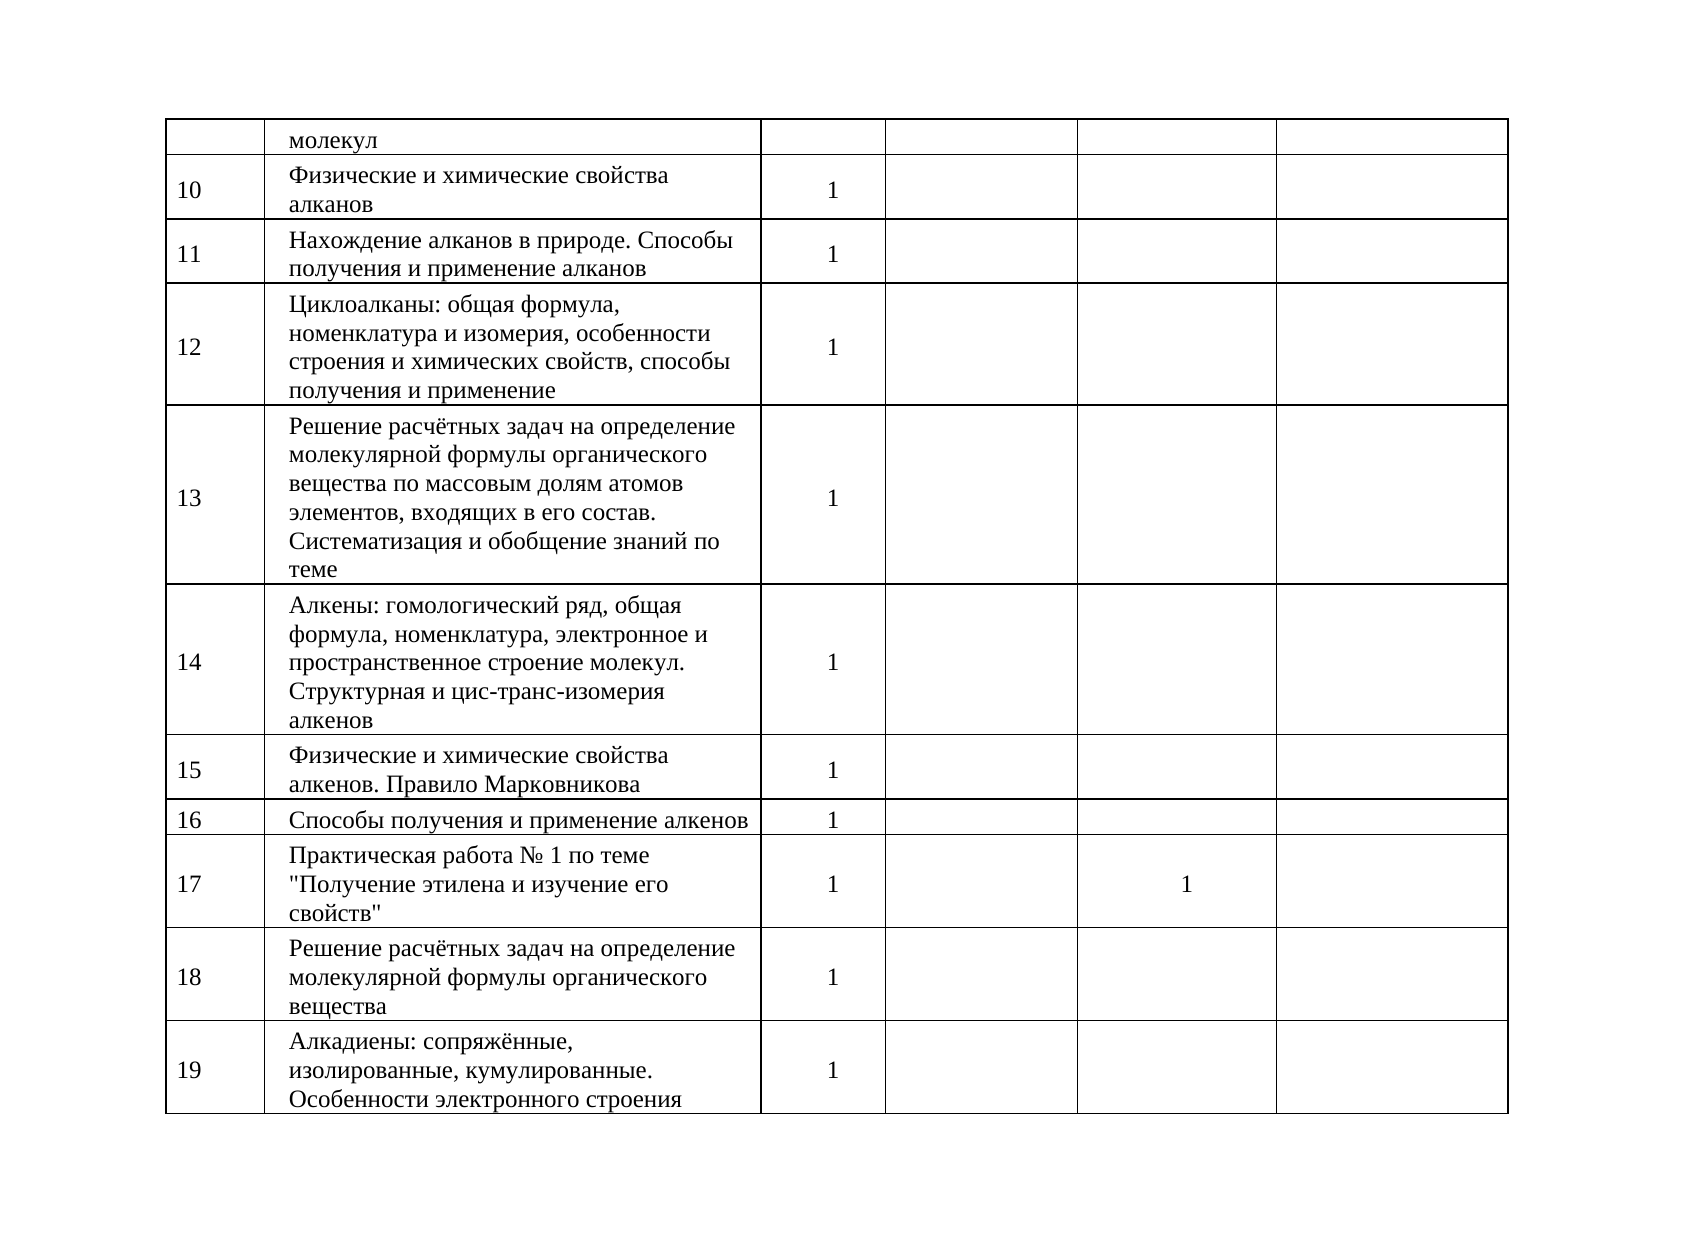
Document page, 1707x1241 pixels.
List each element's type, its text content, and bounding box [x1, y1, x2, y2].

table_cell 1 [762, 120, 885, 154]
table_cell [886, 284, 1077, 404]
table_cell [886, 735, 1077, 798]
table_cell Циклоалканы: общая формула, номенклатура и изомерия, особенности строения и химических свойств, способы получения и применение [265, 284, 760, 404]
table_cell [1078, 155, 1276, 218]
table_cell 1 [762, 835, 885, 927]
table_cell 19 [167, 1021, 264, 1113]
table_cell 1 [762, 1021, 885, 1113]
table_cell 1 [762, 928, 885, 1019]
table_cell [1277, 928, 1507, 1019]
table_cell [1277, 1021, 1507, 1113]
table_cell [886, 800, 1077, 833]
table_cell [1277, 735, 1507, 798]
table_cell Практическая работа № 1 по теме "Получение этилена и изучение его свойств" [265, 835, 760, 927]
table_cell Физические и химические свойства алкенов. Правило Марковникова [265, 735, 760, 798]
table_cell [1277, 220, 1507, 282]
table_cell Способы получения и применение алкенов [265, 800, 760, 833]
table_cell [1277, 585, 1507, 734]
table_cell [1078, 284, 1276, 404]
table_cell Нахождение алканов в природе. Способы получения и применение алканов [265, 220, 760, 282]
table_cell [1277, 835, 1507, 927]
table_cell 9 [167, 120, 264, 154]
table_cell [1277, 406, 1507, 583]
table_cell [1277, 120, 1507, 154]
table_cell 1 [762, 284, 885, 404]
table_cell [1277, 284, 1507, 404]
table_cell 16 [167, 800, 264, 833]
table_cell 17 [167, 835, 264, 927]
table_cell 13 [167, 406, 264, 583]
table_cell 11 [167, 220, 264, 282]
table_cell Физические и химические свойства алканов [265, 155, 760, 218]
table_cell [1078, 800, 1276, 833]
table_cell [1078, 735, 1276, 798]
table_cell 1 [762, 585, 885, 734]
table_cell 1 [762, 800, 885, 833]
table_cell [886, 120, 1077, 154]
table_cell 1 [762, 406, 885, 583]
table_cell [1277, 800, 1507, 833]
table_cell Решение расчётных задач на определение молекулярной формулы органического вещества [265, 928, 760, 1019]
table_cell Алкены: гомологический ряд, общая формула, номенклатура, электронное и пространственное строение молекул. Структурная и цис-транс-изомерия алкенов [265, 585, 760, 734]
table_cell [886, 406, 1077, 583]
table_cell [886, 928, 1077, 1019]
table_cell [886, 155, 1077, 218]
table_cell 1 [1078, 835, 1276, 927]
table_cell [1078, 585, 1276, 734]
table_cell [1078, 220, 1276, 282]
table_cell 14 [167, 585, 264, 734]
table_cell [265, 120, 760, 154]
table_cell 1 [762, 735, 885, 798]
table_cell [886, 1021, 1077, 1113]
table_cell [1078, 120, 1276, 154]
table_cell Алкадиены: сопряжённые, изолированные, кумулированные. Особенности электронного строения [265, 1021, 760, 1113]
table_cell [886, 220, 1077, 282]
table_cell 1 [762, 155, 885, 218]
table_cell 1 [762, 220, 885, 282]
table_cell 18 [167, 928, 264, 1019]
table_cell [1078, 406, 1276, 583]
table_cell [1078, 928, 1276, 1019]
table_cell [886, 585, 1077, 734]
table_cell 15 [167, 735, 264, 798]
table_cell 12 [167, 284, 264, 404]
table_cell [886, 835, 1077, 927]
table_cell [1078, 1021, 1276, 1113]
table_cell 10 [167, 155, 264, 218]
table_cell [1277, 155, 1507, 218]
table_cell Решение расчётных задач на определение молекулярной формулы органического вещества по массовым долям атомов элементов, входящих в его состав. Систематизация и обобщение знаний по теме [265, 406, 760, 583]
